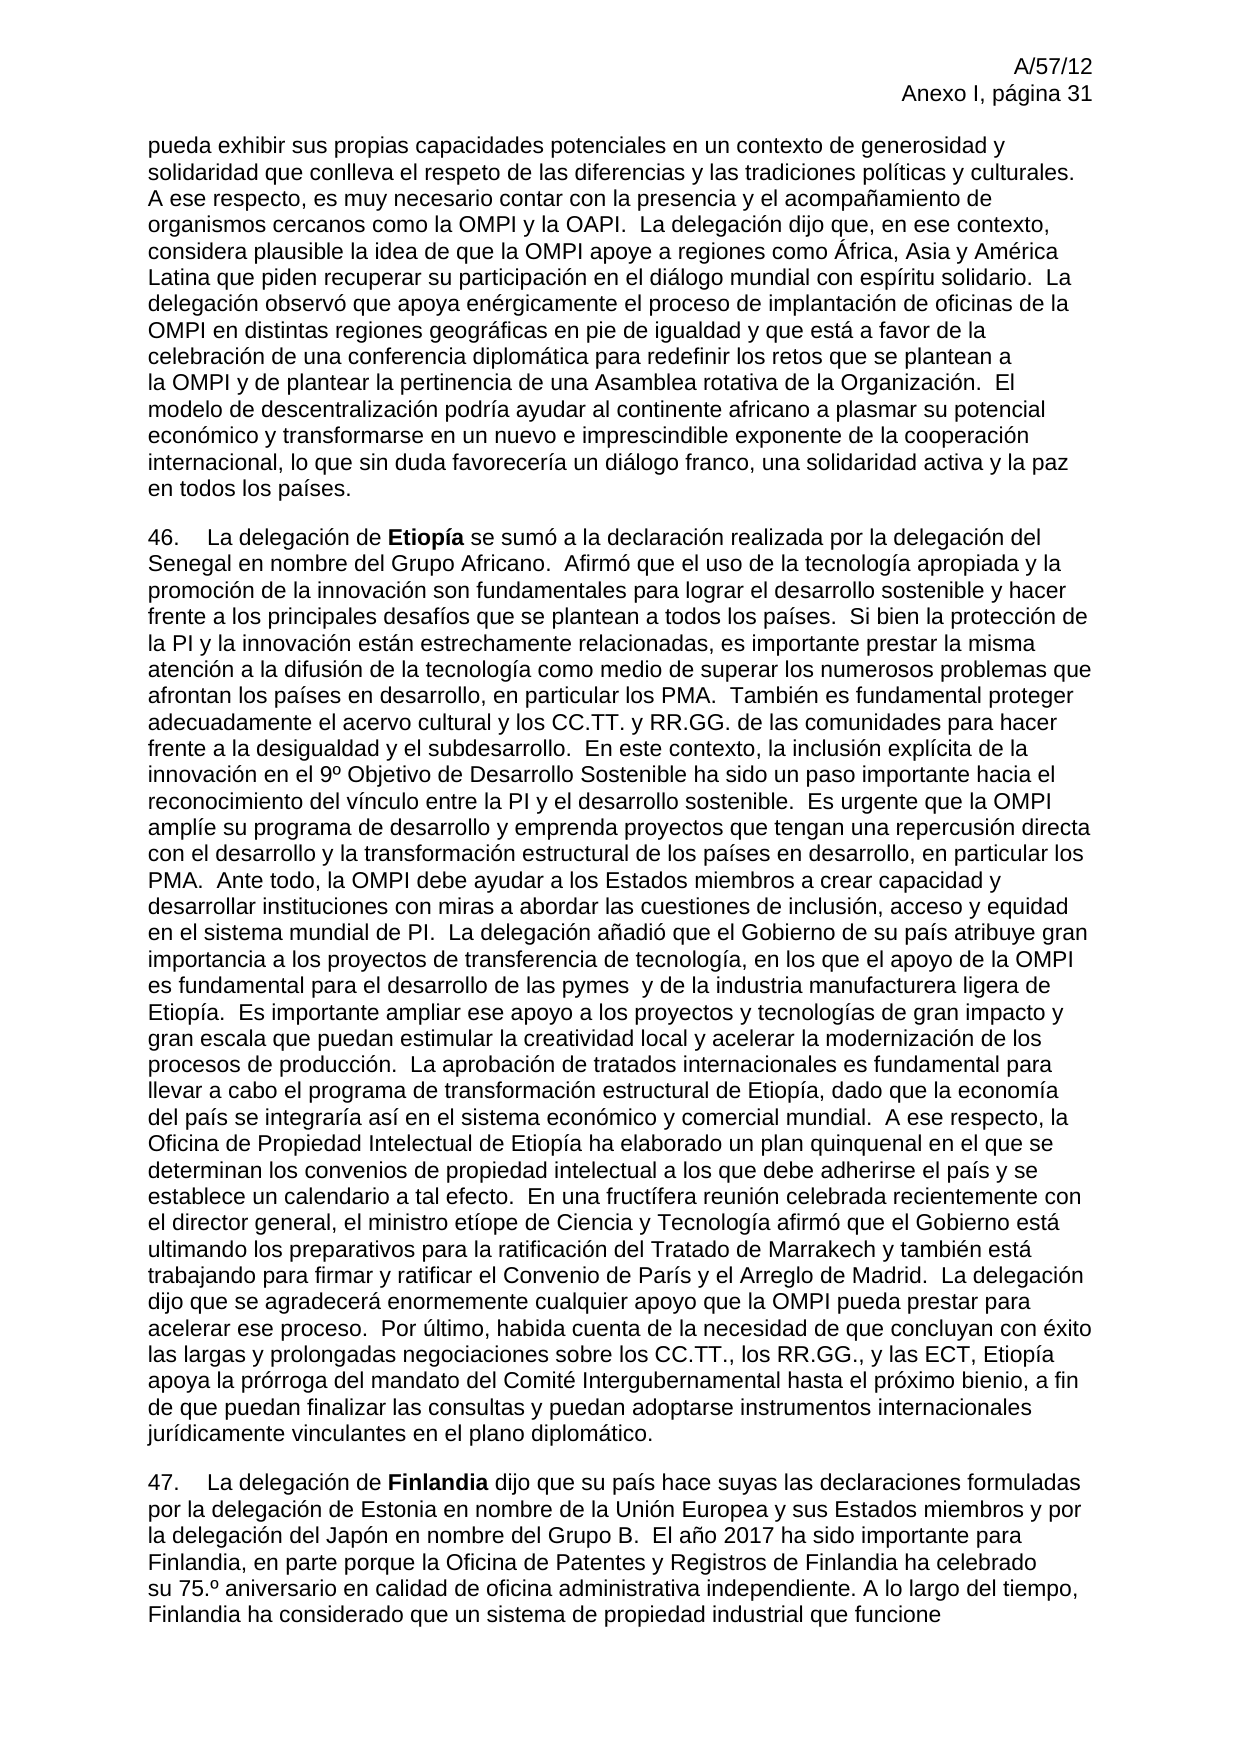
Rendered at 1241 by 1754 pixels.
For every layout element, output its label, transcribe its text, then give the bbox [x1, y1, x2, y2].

text La delegación de Etiopía se sumó a la declaración realizada por la delegación del Senegal en nombre del Grupo Africano. Afirmó que el uso de la tecnología apropiada y la promoción de la innovación son fundamentales para lograr el desarrollo sostenible y hacer frente a los principales desafíos que se plantean a todos los países. Si bien la protección de la PI y la innovación están estrechamente relacionadas, es importante prestar la misma atención a la difusión de la tecnología como medio de superar los numerosos problemas que afrontan los países en desarrollo, en particular los PMA. También es fundamental proteger adecuadamente el acervo cultural y los CC.TT. y RR.GG. de las comunidades para hacer frente a la desigualdad y el subdesarrollo. En este contexto, la inclusión explícita de la innovación en el 9º Objetivo de Desarrollo Sostenible ha sido un paso importante hacia el reconocimiento del vínculo entre la PI y el desarrollo sostenible. Es urgente que la OMPI amplíe su programa de desarrollo y emprenda proyectos que tengan una repercusión directa con el desarrollo y la transformación estructural de los países en desarrollo, en particular los PMA. Ante todo, la OMPI debe ayudar a los Estados miembros a crear capacidad y desarrollar instituciones con miras a abordar las cuestiones de inclusión, acceso y equidad en el sistema mundial de PI. La delegación añadió que el Gobierno de su país atribuye gran importancia a los proyectos de transferencia de tecnología, en los que el apoyo de la OMPI es fundamental para el desarrollo de las pymes y de la industria manufacturera ligera de Etiopía. Es importante ampliar ese apoyo a los proyectos y tecnologías de gran impacto y gran escala que puedan estimular la creatividad local y acelerar la modernización de los procesos de producción. La aprobación de tratados internacionales es fundamental para llevar a cabo el programa de transformación estructural de Etiopía, dado que la economía del país se integraría así en el sistema económico y comercial mundial. A ese respecto, la Oficina de Propiedad Intelectual de Etiopía ha elaborado un plan quinquenal en el que se determinan los convenios de propiedad intelectual a los que debe adherirse el país y se establece un calendario a tal efecto. En una fructífera reunión celebrada recientemente con el director general, el ministro etíope de Ciencia y Tecnología afirmó que el Gobierno está ultimando los preparativos para la ratificación del Tratado de Marrakech y también está trabajando para firmar y ratificar el Convenio de París y el Arreglo de Madrid. La delegación dijo que se agradecerá enormemente cualquier apoyo que la OMPI pueda prestar para acelerar ese proceso. Por último, habida cuenta de la necesidad de que concluyan con éxito las largas y prolongadas negociaciones sobre los CC.TT., los RR.GG., y las ECT, Etiopía apoya la prórroga del mandato del Comité Intergubernamental hasta el próximo bienio, a fin de que puedan finalizar las consultas y puedan adoptarse instrumentos internacionales jurídicamente vinculantes en el plano diplomático. [148, 524, 1092, 1446]
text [148, 132, 1092, 501]
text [148, 1469, 1092, 1627]
